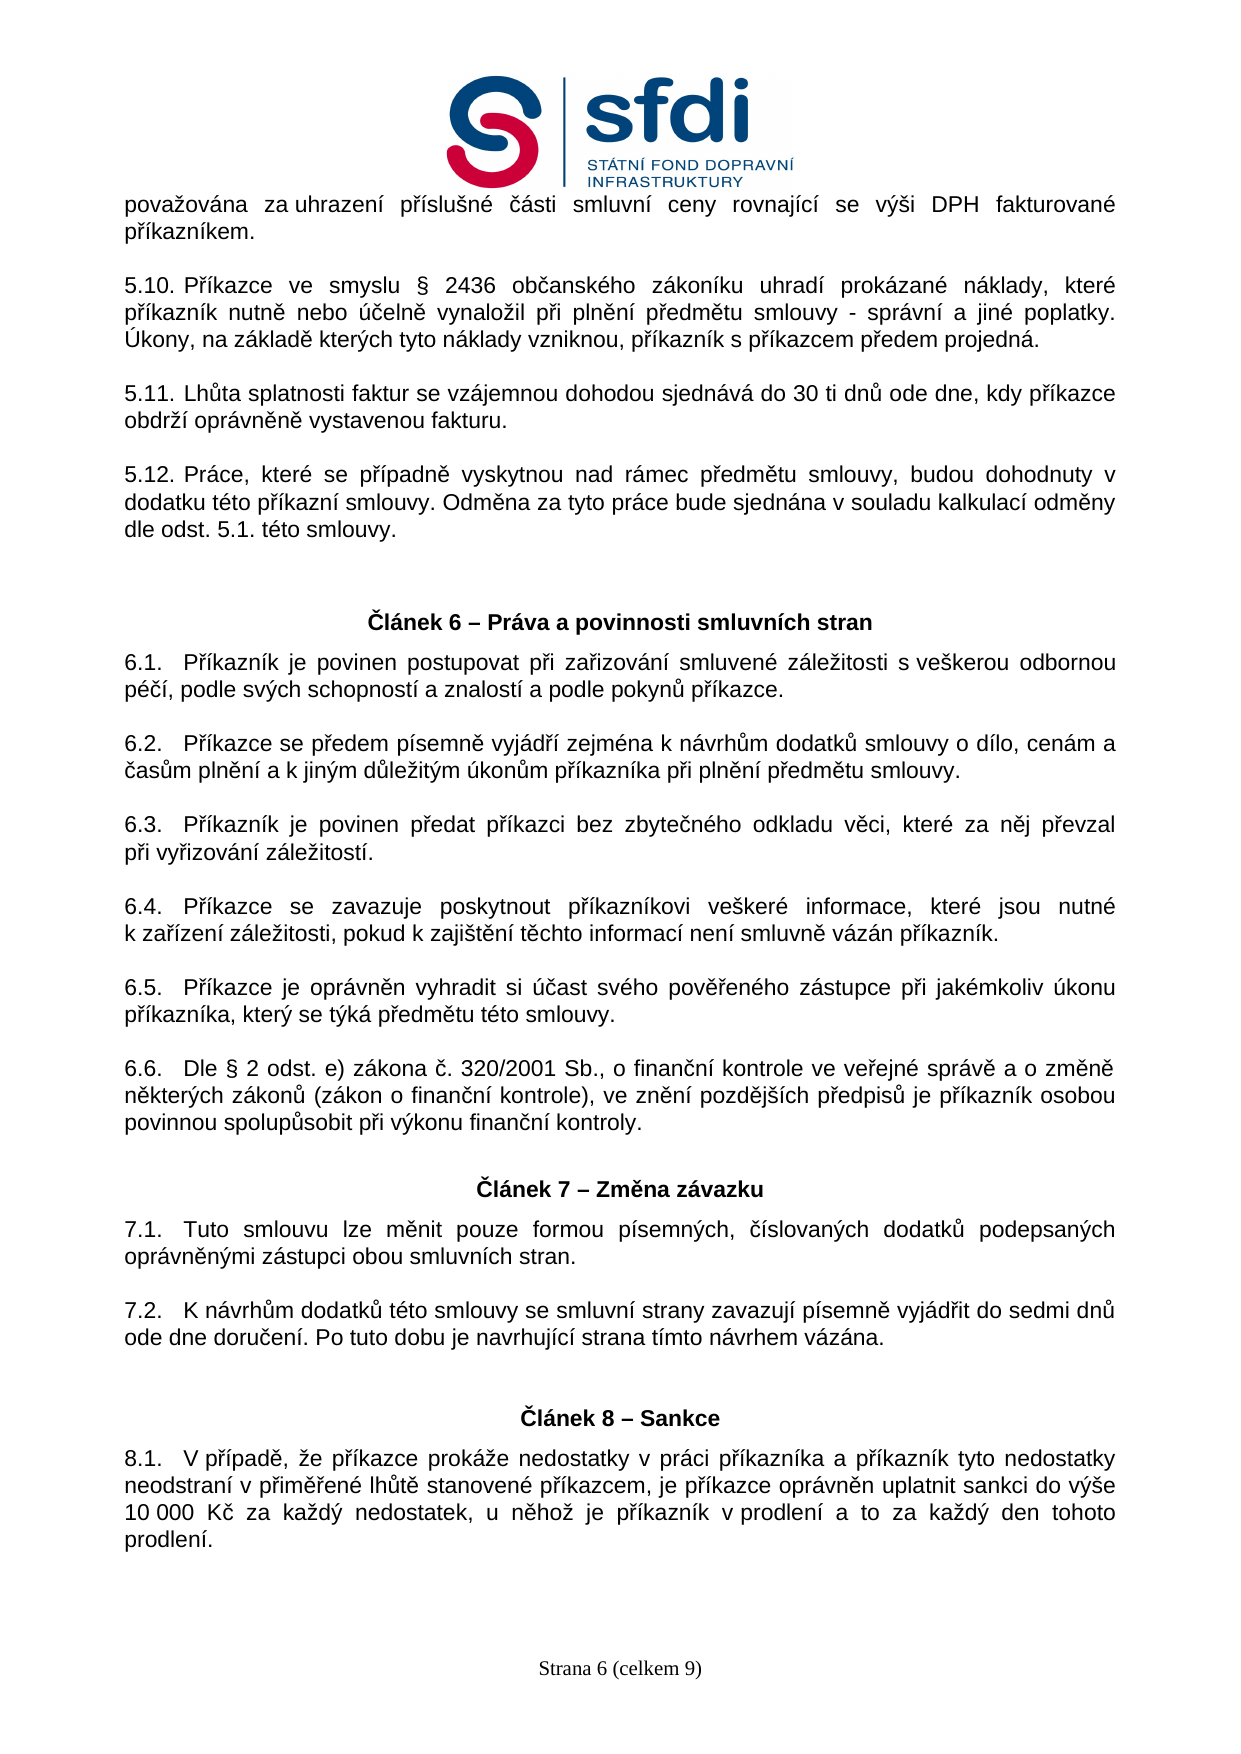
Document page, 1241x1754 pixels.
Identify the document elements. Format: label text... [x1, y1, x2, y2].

list Dle § 2 odst. e) zákona č. 320/2001 Sb., o finanční kontrole ve veřejné správě a o změně některých zákonů (zákon o finanční kontrole), ve znění pozdějších předpisů je příkazník osobou povinnou spolupůsobit při výkonu finanční kontroly. [124, 1055, 1116, 1136]
list Příkazce se zavazuje poskytnout příkazníkovi veškeré informace, které jsou nutné k zařízení záležitosti, pokud k zajištění těchto informací není smluvně vázán příkazník. [124, 892, 1116, 947]
list Lhůta splatnosti faktur se vzájemnou dohodou sjednává do 30 ti dnů ode dne, kdy příkazce obdrží oprávněně vystavenou fakturu. [124, 380, 1116, 434]
text Článek 7 – Změna závazku [124, 1176, 1116, 1203]
picture [446, 73, 794, 191]
list Práce, které se případně vyskytnou nad rámec předmětu smlouvy, budou dohodnuty v dodatku této příkazní smlouvy. Odměna za tyto práce bude sjednána v souladu kalkulací odměny dle odst. 5.1. této smlouvy. [124, 461, 1116, 542]
list Tuto smlouvu lze měnit pouze formou písemných, číslovaných dodatků podepsaných oprávněnými zástupci obou smluvních stran. [124, 1215, 1116, 1269]
list V případě, že příkazce prokáže nedostatky v práci příkazníka a příkazník tyto nedostatky neodstraní v přiměřené lhůtě stanovené příkazcem, je příkazce oprávněn uplatnit sankci do výše 10 000 Kč za každý nedostatek, u něhož je příkazník v prodlení a to za každý den tohoto prodlení. [124, 1444, 1116, 1553]
list Příkazce se předem písemně vyjádří zejména k návrhům dodatků smlouvy o dílo, cenám a časům plnění a k jiným důležitým úkonům příkazníka při plnění předmětu smlouvy. [124, 730, 1116, 784]
list K návrhům dodatků této smlouvy se smluvní strany zavazují písemně vyjádřit do sedmi dnů ode dne doručení. Po tuto dobu je navrhující strana tímto návrhem vázána. [124, 1297, 1116, 1351]
list Příkazce ve smyslu § 2436 občanského zákoníku uhradí prokázané náklady, které příkazník nutně nebo účelně vynaložil při plnění předmětu smlouvy - správní a jiné poplatky. Úkony, na základě kterých tyto náklady vzniknou, příkazník s příkazcem předem projedná. [124, 272, 1116, 353]
list Příkazce je oprávněn vyhradit si účast svého pověřeného zástupce při jakémkoliv úkonu příkazníka, který se týká předmětu této smlouvy. [124, 974, 1116, 1028]
text Článek 6 – Práva a povinnosti smluvních stran [124, 609, 1116, 636]
list Příkazník je povinen předat příkazci bez zbytečného odkladu věci, které za něj převzal při vyřizování záležitostí. [124, 811, 1116, 865]
list Příkazník je povinen postupovat při zařizování smluvené záležitosti s veškerou odbornou péčí, podle svých schopností a znalostí a podle pokynů příkazce. [124, 649, 1116, 703]
text Článek 8 – Sankce [124, 1405, 1116, 1432]
